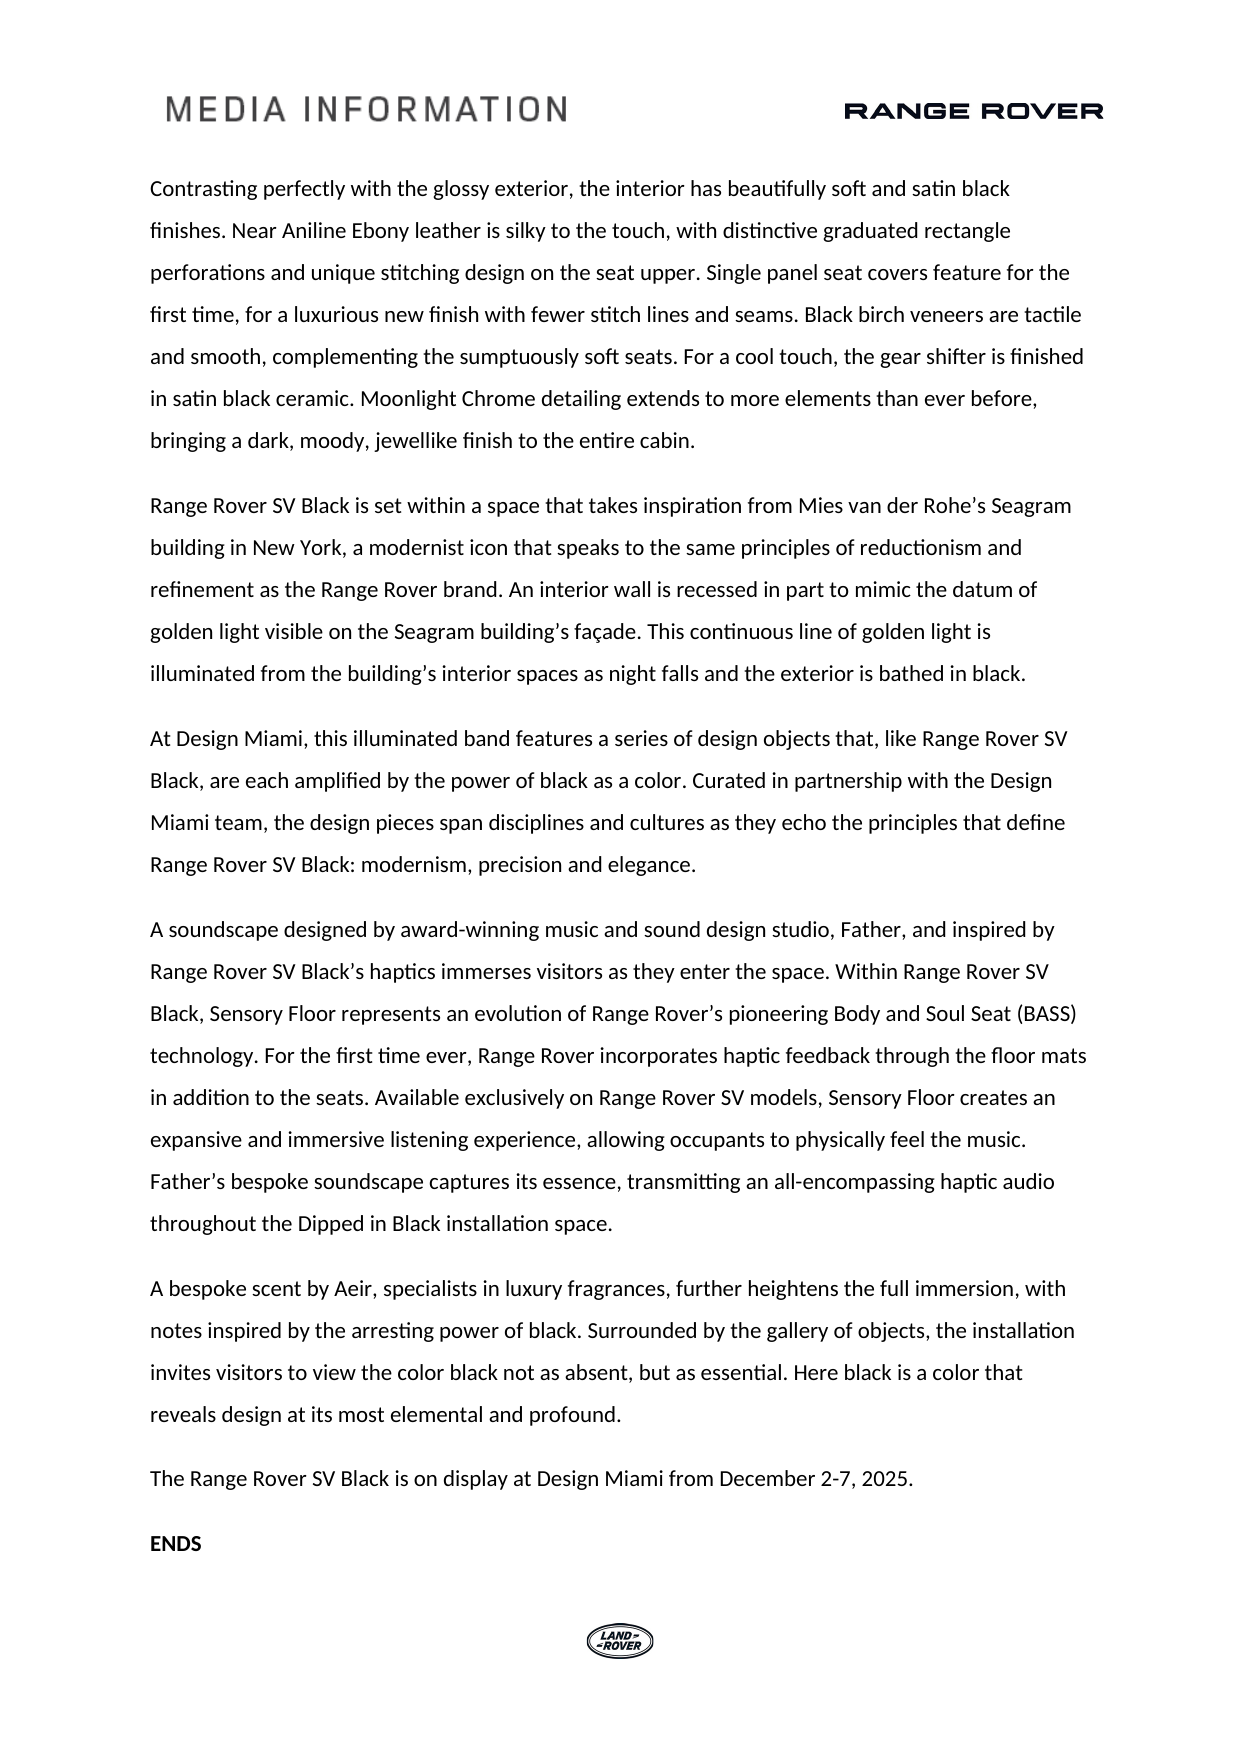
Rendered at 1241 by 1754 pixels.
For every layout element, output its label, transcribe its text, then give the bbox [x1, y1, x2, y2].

text A soundscape designed by award-winning music and sound design studio, Father, and inspired by Range Rover SV Black’s haptics immerses visitors as they enter the space. Within Range Rover SV Black, Sensory Floor represents an evolution of Range Rover’s pioneering Body and Soul Seat (BASS) technology. For the first time ever, Range Rover incorporates haptic feedback through the floor mats in addition to the seats. Available exclusively on Range Rover SV models, Sensory Floor creates an expansive and immersive listening experience, allowing occupants to physically feel the music. Father’s bespoke soundscape captures its essence, transmitting an all-encompassing haptic audio throughout the Dipped in Black installation space. [150, 915, 1090, 1237]
picture [845, 103, 1104, 119]
text A bespoke scent by Aeir, specialists in luxury fragrances, further heightens the full immersion, with notes inspired by the arresting power of black. Surrounded by the gallery of objects, the installation invites visitors to view the color black not as absent, but as essential. Here black is a color that reveals design at its most elemental and profound. [150, 1274, 1090, 1428]
text The Range Rover SV Black is on display at Design Miami from December 2-7, 2025. [150, 1464, 1090, 1493]
text Range Rover SV Black is set within a space that takes inspiration from Mies van der Rohe’s Seagram building in New York, a modernist icon that speaks to the same principles of reductionism and refinement as the Range Rover brand. An interior wall is recessed in part to mimic the datum of golden light visible on the Seagram building’s façade. This continuous line of golden light is illuminated from the building’s interior spaces as night falls and the exterior is bathed in black. [150, 491, 1090, 687]
picture [586, 1623, 654, 1659]
text At Design Miami, this illuminated band features a series of design objects that, like Range Rover SV Black, are each amplified by the power of black as a color. Curated in partnership with the Design Miami team, the design pieces span disciplines and cultures as they echo the principles that define Range Rover SV Black: modernism, precision and elegance. [150, 724, 1090, 878]
text Contrasting perfectly with the glossy exterior, the interior has beautifully soft and satin black finishes. Near Aniline Ebony leather is silky to the touch, with distinctive graduated rectangle perforations and unique stitching design on the seat upper. Single panel seat covers feature for the first time, for a luxurious new finish with fewer stitch lines and seams. Black birch veneers are tactile and smooth, complementing the sumptuously soft seats. For a cool touch, the gear shifter is finished in satin black ceramic. Moonlight Chrome detailing extends to more elements than ever before, bringing a dark, moody, jewellike finish to the entire cabin. [150, 174, 1090, 454]
text ENDS [150, 1529, 1090, 1557]
picture [150, 75, 588, 154]
